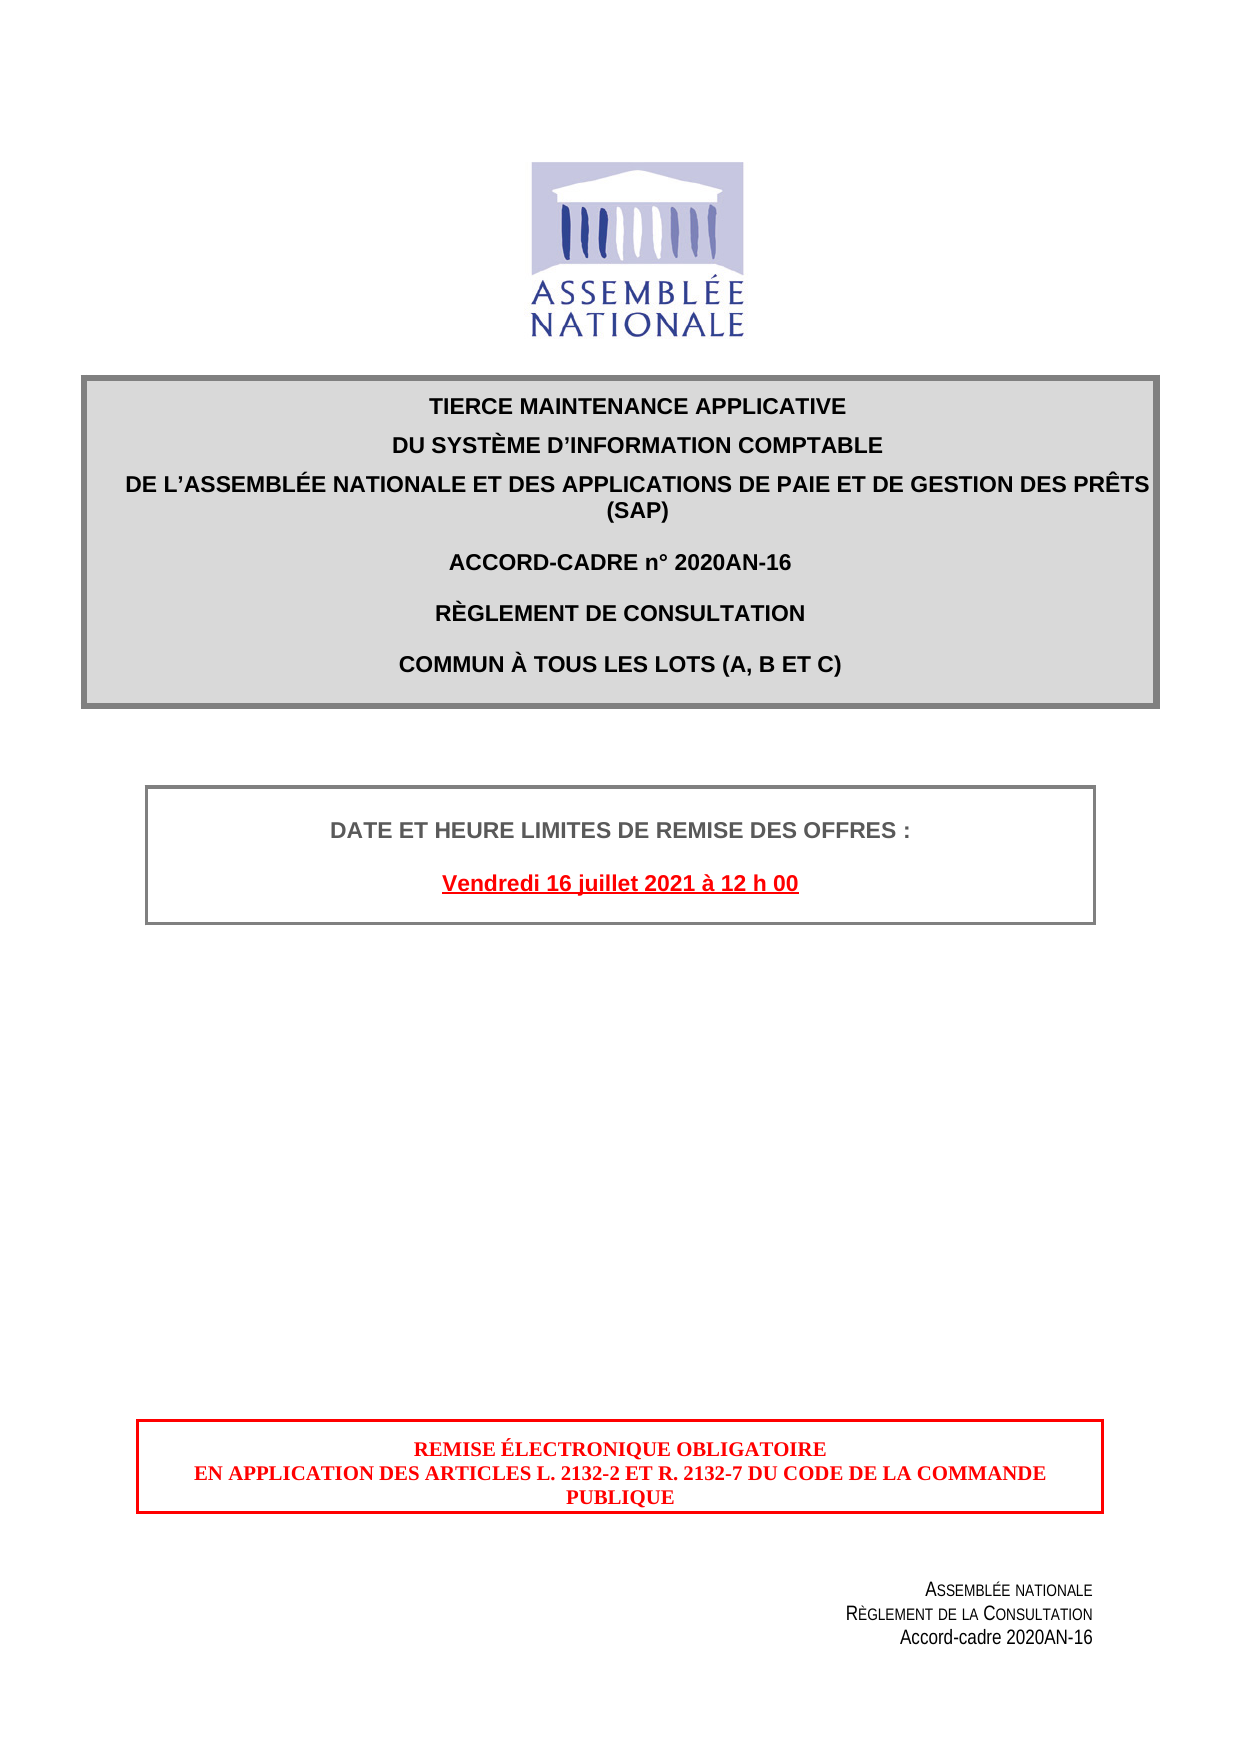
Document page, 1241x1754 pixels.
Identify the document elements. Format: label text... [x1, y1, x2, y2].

text EN APPLICATION DES ARTICLES L. 2132-2 ET R. 2132-7 du code de la commande publique [139, 1457, 1101, 1511]
text REMISE ÉLECTRONIQUE OBLIGATOIRE [148, 1436, 1092, 1457]
text Vendredi 16 juillet 2021 à 12 h 00 [148, 864, 1093, 896]
table_header TIERCE MAINTENANCE APPLICATIVE DU SYSTÈME D’INFORMATION COMPTABLE DE L’ASSEMBLÉE NATIONALE ET DES APPLICATIONS DE PAIE ET DE GESTION DES PRÊTS (SAP) ACCORD-CADRE n° 2020AN-16 RÈGLEMENT DE CONSULTATION Commun À tous les lots (A, B et C) [87, 381, 1153, 703]
picture [517, 147, 758, 349]
text DATE ET HEURE LIMITES DE REMISE DES OFFRES : [148, 812, 1093, 843]
